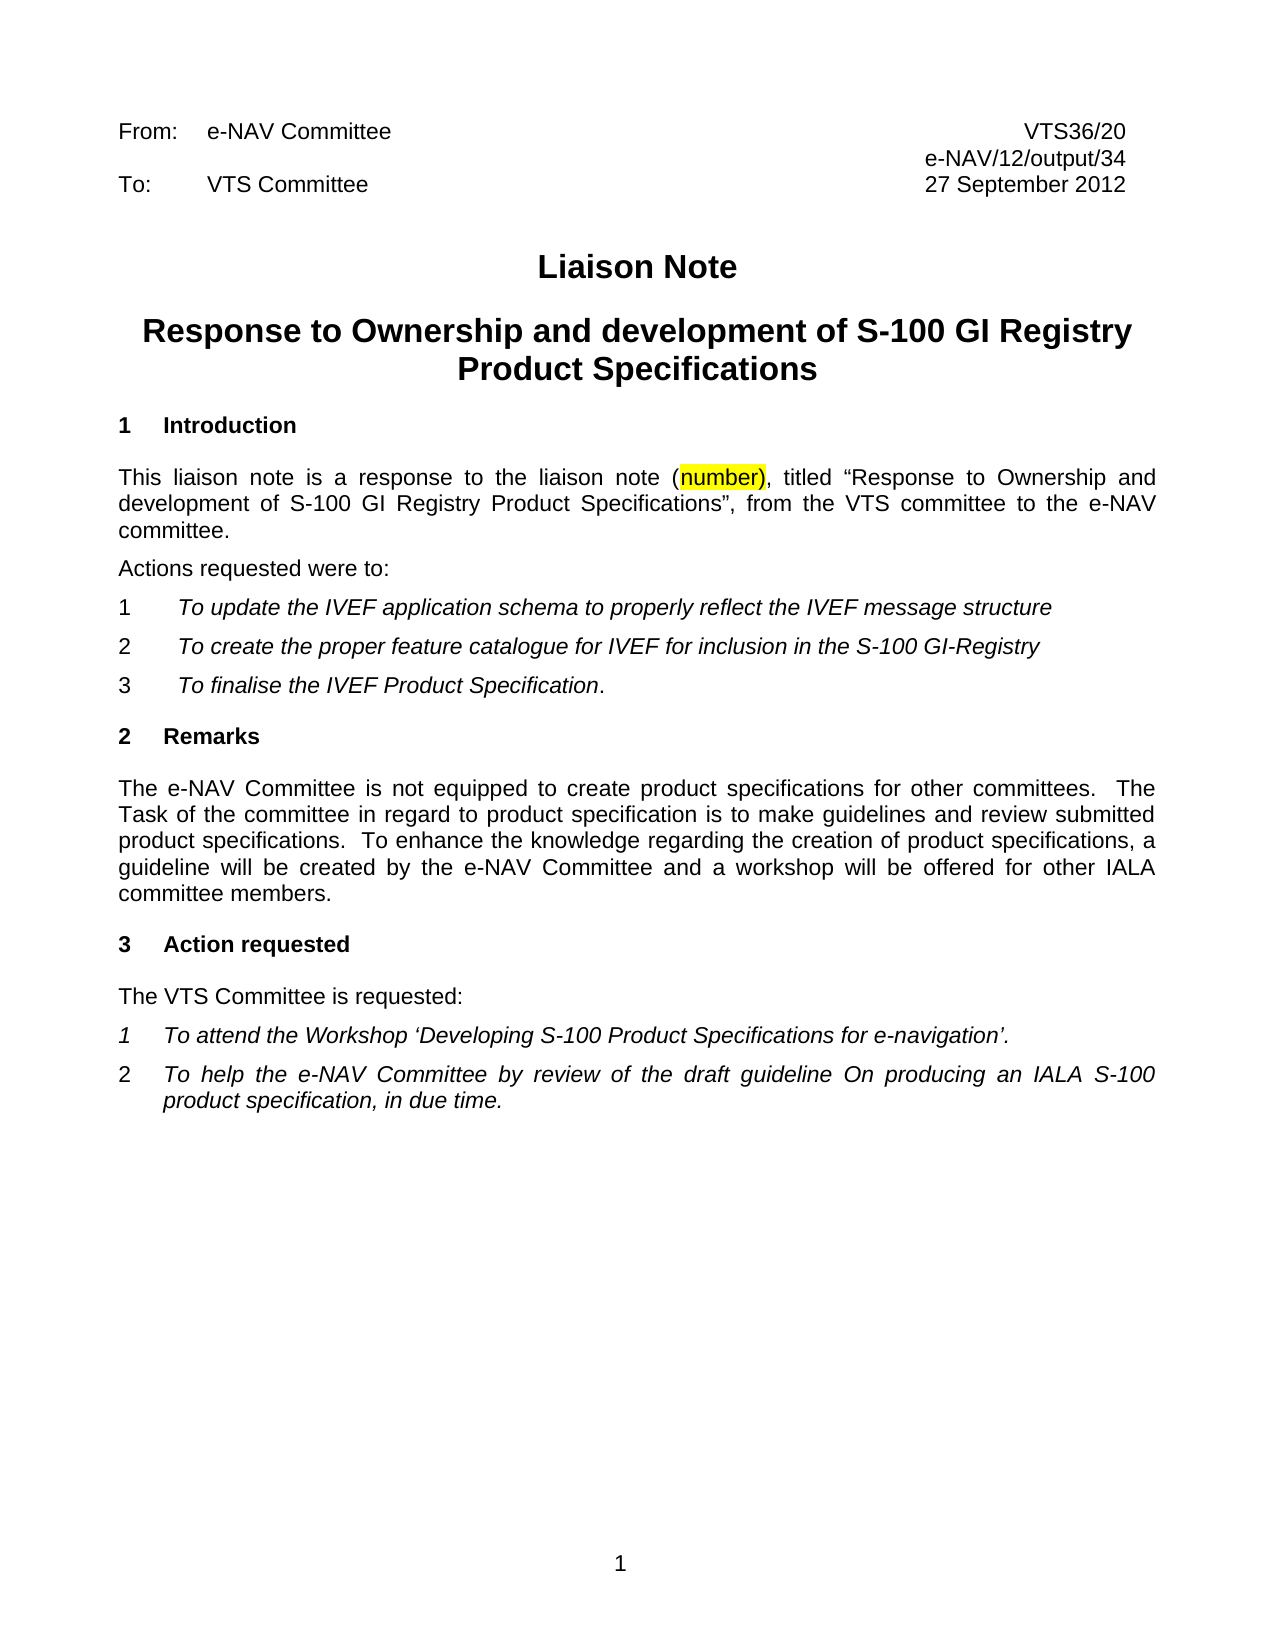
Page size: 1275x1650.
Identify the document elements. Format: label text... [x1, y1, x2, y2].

subtitle Remarks [118, 723, 1157, 750]
table_header From: e-NAV Committee [107, 118, 568, 171]
table_cell 27 September 2012 [568, 171, 1137, 197]
text This liaison note is a response to the liaison note (number), titled “Response to Ownership and development of S-100 GI Registry Product Specifications”, from the VTS committee to the e-NAV committee. [118, 464, 1157, 543]
table_header VTS36/20 e-NAV/12/output/34 [568, 118, 1137, 171]
list To finalise the IVEF Product Specification. [118, 672, 1157, 698]
subtitle Introduction [118, 412, 1157, 439]
list The VTS Committee is requested: [118, 983, 1157, 1009]
text The e-NAV Committee is not equipped to create product specifications for other committees. The Task of the committee in regard to product specification is to make guidelines and review submitted product specifications. To enhance the knowledge regarding the creation of product specifications, a guideline will be created by the e-NAV Committee and a workshop will be offered for other IALA committee members. [118, 775, 1157, 906]
list To help the e-NAV Committee by review of the draft guideline On producing an IALA S-100 product specification, in due time. [118, 1061, 1157, 1113]
text Actions requested were to: [118, 555, 1157, 582]
list To update the IVEF application schema to properly reflect the IVEF message structure [118, 594, 1157, 621]
table_cell To: VTS Committee [107, 171, 568, 197]
title Response to Ownership and development of S-100 GI Registry Product Specifications [118, 311, 1157, 387]
list To attend the Workshop ‘Developing S-100 Product Specifications for e-navigation’. [118, 1022, 1157, 1048]
list To create the proper feature catalogue for IVEF for inclusion in the S-100 GI-Registry [118, 633, 1157, 659]
title Liaison Note [118, 247, 1157, 286]
subtitle Action requested [118, 931, 1157, 958]
